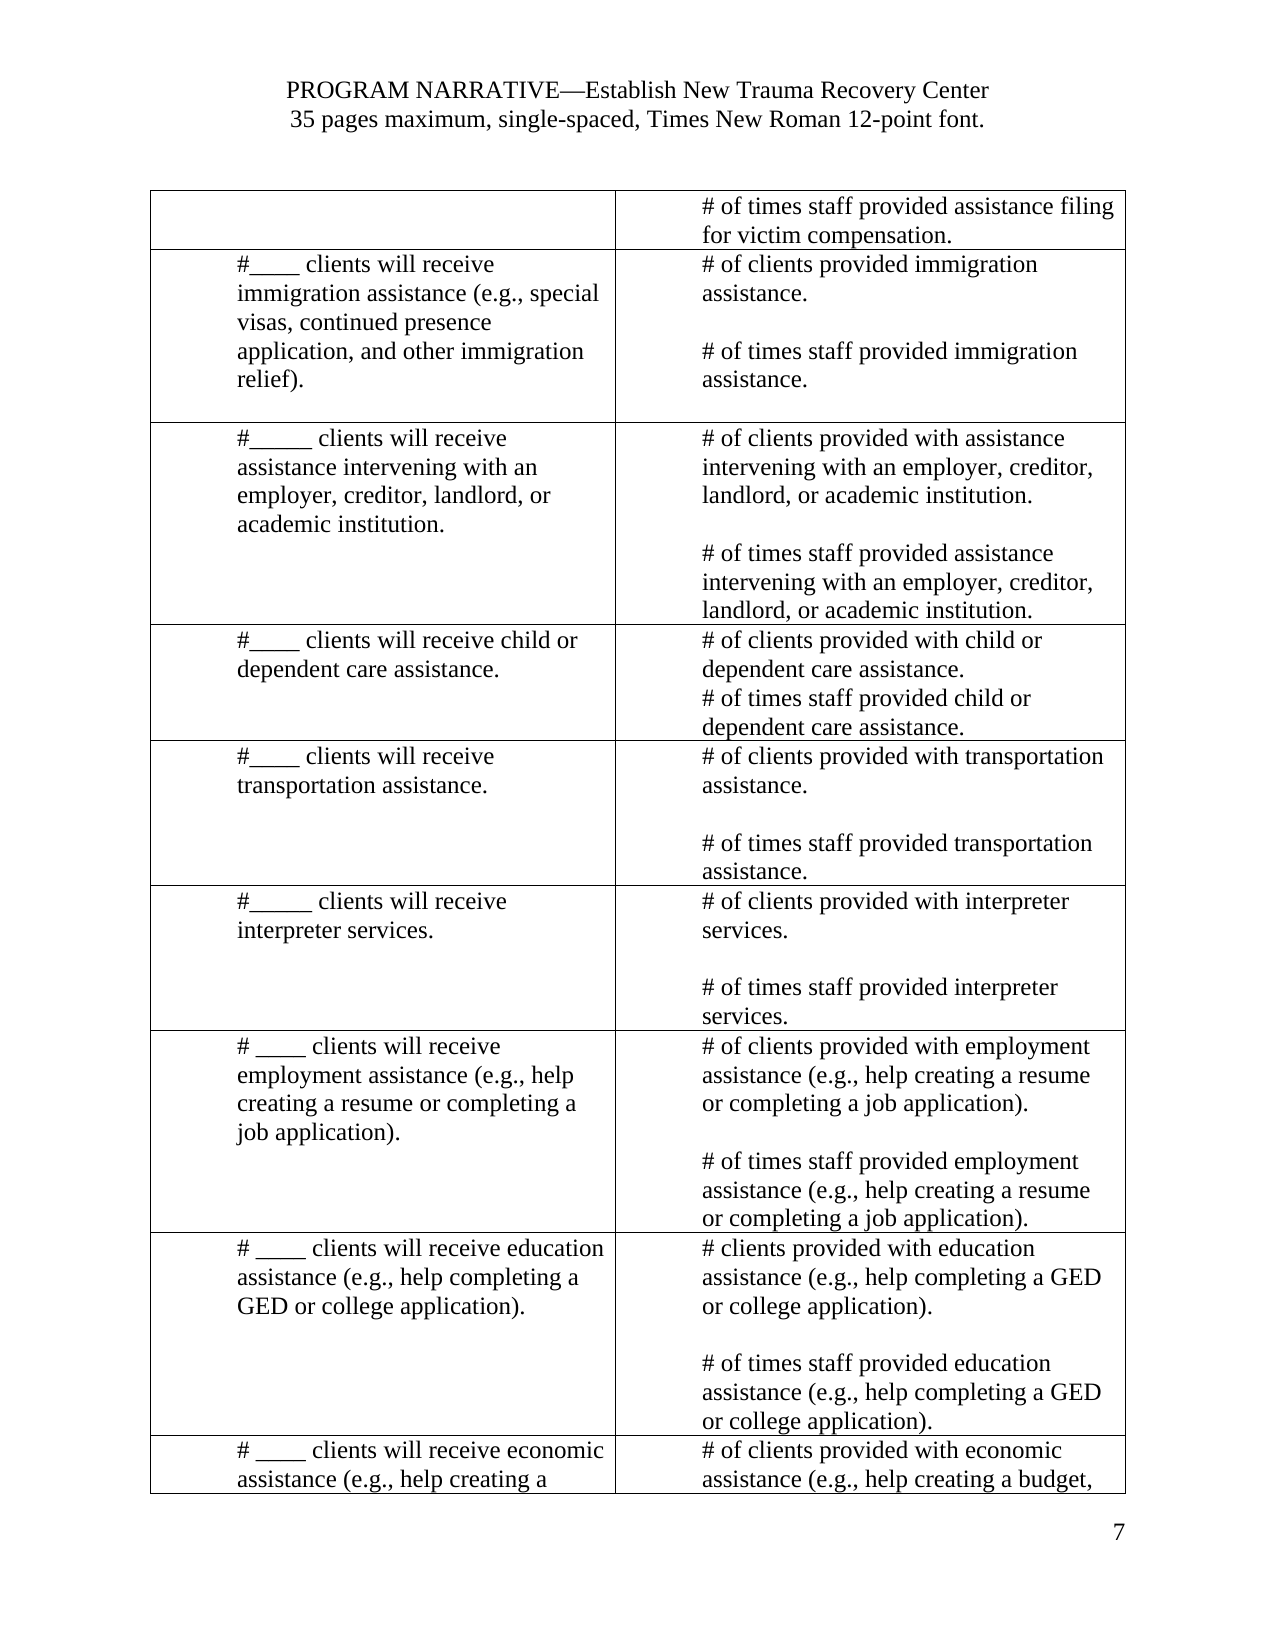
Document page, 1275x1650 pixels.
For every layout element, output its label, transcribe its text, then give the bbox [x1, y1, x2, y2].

table_cell # of clients provided with transportation assistance. # of times staff provided transportation assistance. [616, 741, 1125, 885]
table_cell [616, 1436, 1125, 1493]
table_cell #_____ clients will receive assistance intervening with an employer, creditor, landlord, or academic institution. [151, 423, 615, 624]
table_cell #____ clients will receive child or dependent care assistance. [151, 625, 615, 740]
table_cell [616, 191, 1125, 248]
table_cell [151, 191, 615, 248]
table_cell #____ clients will receive transportation assistance. [151, 741, 615, 885]
table_cell # of clients provided with assistance intervening with an employer, creditor, landlord, or academic institution. # of times staff provided assistance intervening with an employer, creditor, landlord, or academic institution. [616, 423, 1125, 624]
table_cell #_____ clients will receive interpreter services. [151, 886, 615, 1030]
table_cell # of clients provided immigration assistance. # of times staff provided immigration assistance. [616, 250, 1125, 422]
table_cell # clients provided with education assistance (e.g., help completing a GED or college application). # of times staff provided education assistance (e.g., help completing a GED or college application). [616, 1233, 1125, 1434]
table_cell # ____ clients will receive employment assistance (e.g., help creating a resume or completing a job application). [151, 1031, 615, 1232]
table_cell # ____ clients will receive education assistance (e.g., help completing a GED or college application). [151, 1233, 615, 1434]
table_cell # of clients provided with interpreter services. # of times staff provided interpreter services. [616, 886, 1125, 1030]
table_cell # of clients provided with employment assistance (e.g., help creating a resume or completing a job application). # of times staff provided employment assistance (e.g., help creating a resume or completing a job application). [616, 1031, 1125, 1232]
table_cell # of clients provided with child or dependent care assistance. # of times staff provided child or dependent care assistance. [616, 625, 1125, 740]
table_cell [151, 1436, 615, 1493]
table_cell #____ clients will receive immigration assistance (e.g., special visas, continued presence application, and other immigration relief). [151, 250, 615, 422]
